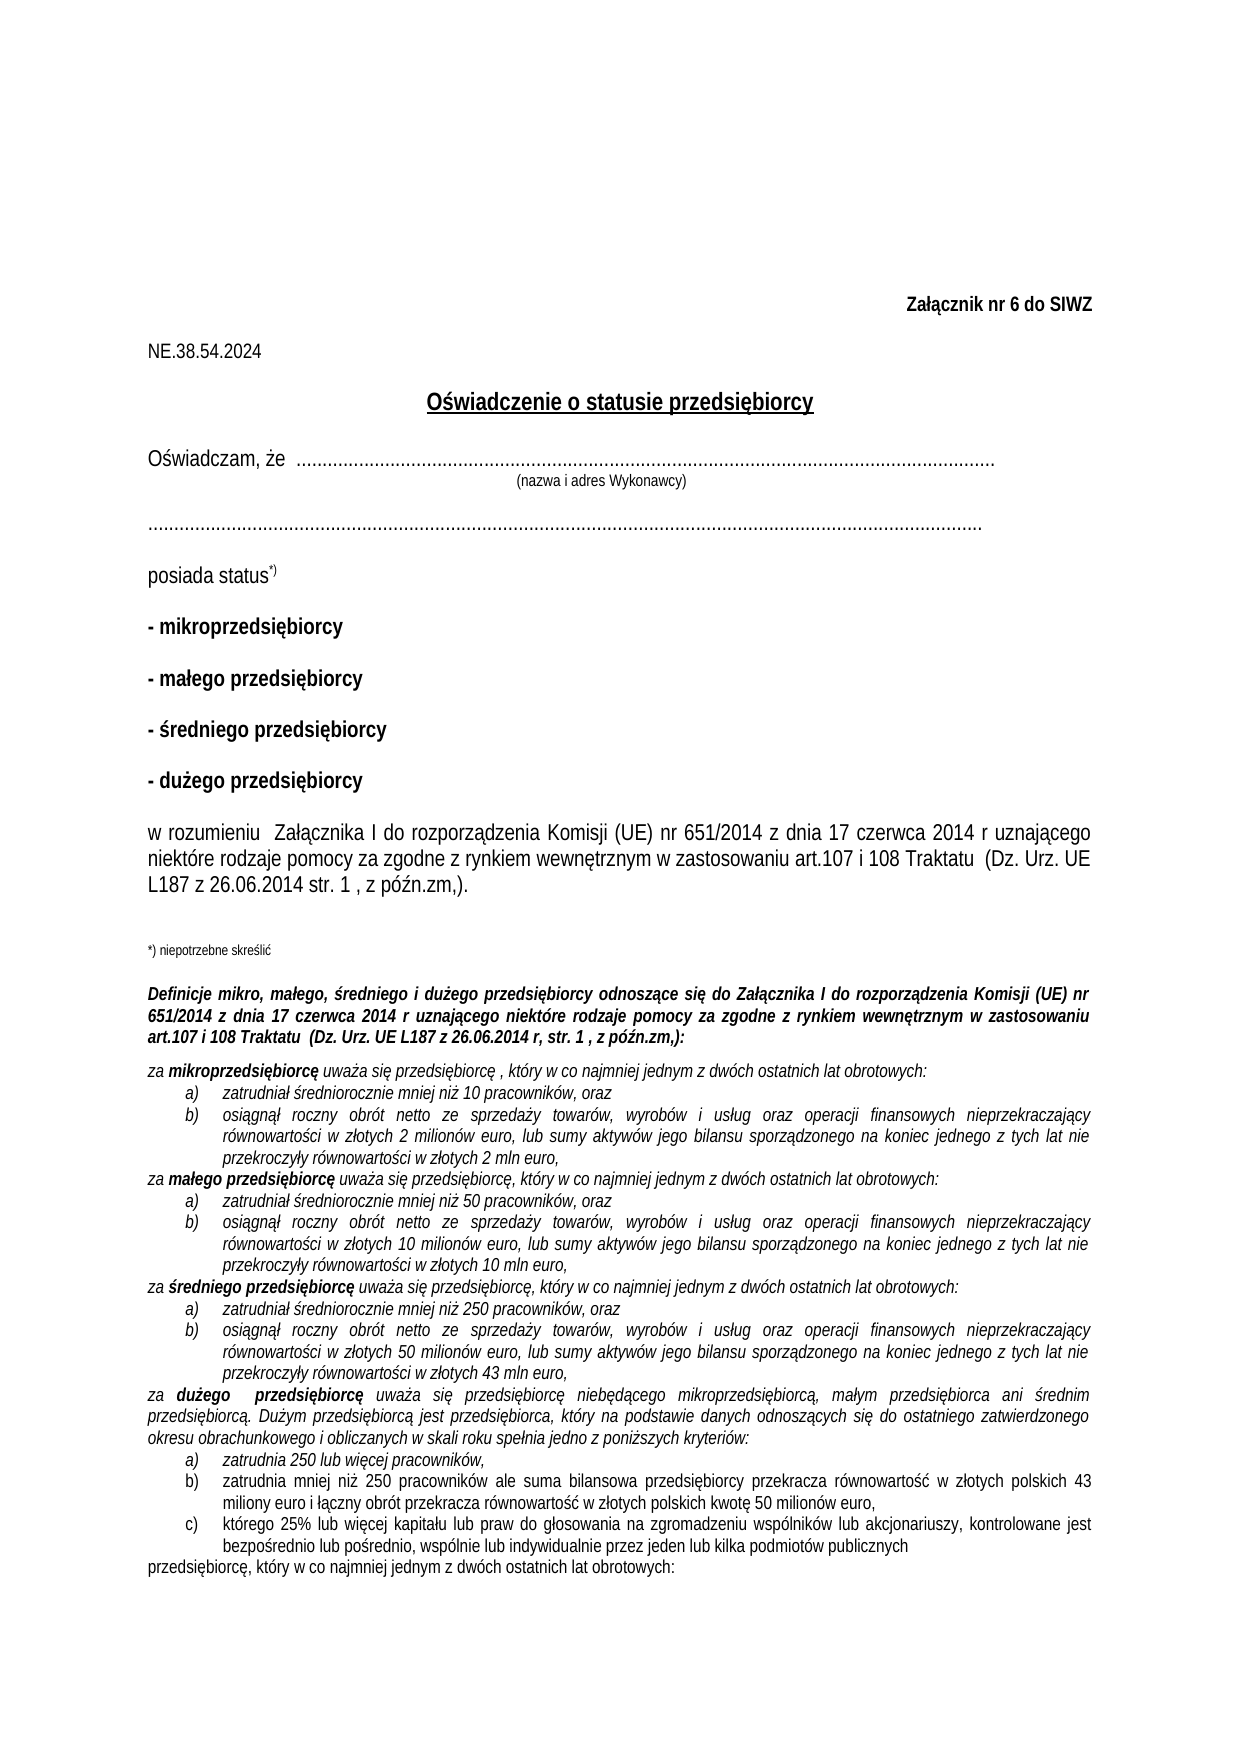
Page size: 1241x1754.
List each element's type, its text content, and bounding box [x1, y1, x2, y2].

list zatrudnia 250 lub więcej pracowników, [185, 1448, 1092, 1470]
text Załącznik nr 6 do SIWZ [148, 291, 1092, 315]
list zatrudniał średniorocznie mniej niż 10 pracowników, oraz [185, 1082, 1092, 1103]
text w rozumieniu Załącznika I do rozporządzenia Komisji (UE) nr 651/2014 z dnia 17 czerwca 2014 r uznającego niektóre rodzaje pomocy za zgodne z rynkiem wewnętrznym w zastosowaniu art.107 i 108 Traktatu (Dz. Urz. UE L187 z 26.06.2014 str. 1 , z późn.zm,). [148, 819, 1092, 898]
text (nazwa i adres Wykonawcy) [443, 471, 1092, 490]
text ................................................................................................................................................................ [148, 509, 1092, 536]
text - małego przedsiębiorcy [148, 665, 1092, 691]
text NE.38.54.2024 [148, 339, 1092, 363]
text Oświadczam, że ...................................................................................................................................... [148, 444, 1092, 471]
list osiągnął roczny obrót netto ze sprzedaży towarów, wyrobów i usług oraz operacji finansowych nieprzekraczający równowartości w złotych 10 milionów euro, lub sumy aktywów jego bilansu sporządzonego na koniec jednego z tych lat nie przekroczyły równowartości w złotych 10 mln euro, [185, 1211, 1092, 1276]
text przedsiębiorcę, który w co najmniej jednym z dwóch ostatnich lat obrotowych: [148, 1556, 1092, 1578]
text za dużego przedsiębiorcę uważa się przedsiębiorcę niebędącego mikroprzedsiębiorcą, małym przedsiębiorca ani średnim przedsiębiorcą. Dużym przedsiębiorcą jest przedsiębiorca, który na podstawie danych odnoszących się do ostatniego zatwierdzonego okresu obrachunkowego i obliczanych w skali roku spełnia jedno z poniższych kryteriów: [148, 1384, 1092, 1448]
text *) niepotrzebne skreślić [148, 942, 1092, 971]
text za średniego przedsiębiorcę uważa się przedsiębiorcę, który w co najmniej jednym z dwóch ostatnich lat obrotowych: [148, 1276, 1092, 1297]
text posiada status*) [148, 562, 1092, 588]
text za mikroprzedsiębiorcę uważa się przedsiębiorcę , który w co najmniej jednym z dwóch ostatnich lat obrotowych: [148, 1060, 1092, 1082]
text za małego przedsiębiorcę uważa się przedsiębiorcę, który w co najmniej jednym z dwóch ostatnich lat obrotowych: [148, 1168, 1092, 1190]
list zatrudniał średniorocznie mniej niż 250 pracowników, oraz [185, 1297, 1092, 1319]
list zatrudnia mniej niż 250 pracowników ale suma bilansowa przedsiębiorcy przekracza równowartość w złotych polskich 43 miliony euro i łączny obrót przekracza równowartość w złotych polskich kwotę 50 milionów euro, [185, 1470, 1092, 1513]
text - średniego przedsiębiorcy [148, 716, 1092, 742]
text - dużego przedsiębiorcy [148, 767, 1092, 794]
text - mikroprzedsiębiorcy [148, 613, 1092, 640]
list zatrudniał średniorocznie mniej niż 50 pracowników, oraz [185, 1190, 1092, 1211]
text Definicje mikro, małego, średniego i dużego przedsiębiorcy odnoszące się do Załącznika I do rozporządzenia Komisji (UE) nr 651/2014 z dnia 17 czerwca 2014 r uznającego niektóre rodzaje pomocy za zgodne z rynkiem wewnętrznym w zastosowaniu art.107 i 108 Traktatu (Dz. Urz. UE L187 z 26.06.2014 r, str. 1 , z późn.zm,): [148, 983, 1092, 1048]
list którego 25% lub więcej kapitału lub praw do głosowania na zgromadzeniu wspólników lub akcjonariuszy, kontrolowane jest bezpośrednio lub pośrednio, wspólnie lub indywidualnie przez jeden lub kilka podmiotów publicznych [185, 1513, 1092, 1556]
list osiągnął roczny obrót netto ze sprzedaży towarów, wyrobów i usług oraz operacji finansowych nieprzekraczający równowartości w złotych 2 milionów euro, lub sumy aktywów jego bilansu sporządzonego na koniec jednego z tych lat nie przekroczyły równowartości w złotych 2 mln euro, [185, 1103, 1092, 1168]
text Oświadczenie o statusie przedsiębiorcy [148, 387, 1092, 416]
list osiągnął roczny obrót netto ze sprzedaży towarów, wyrobów i usług oraz operacji finansowych nieprzekraczający równowartości w złotych 50 milionów euro, lub sumy aktywów jego bilansu sporządzonego na koniec jednego z tych lat nie przekroczyły równowartości w złotych 43 mln euro, [185, 1319, 1092, 1384]
